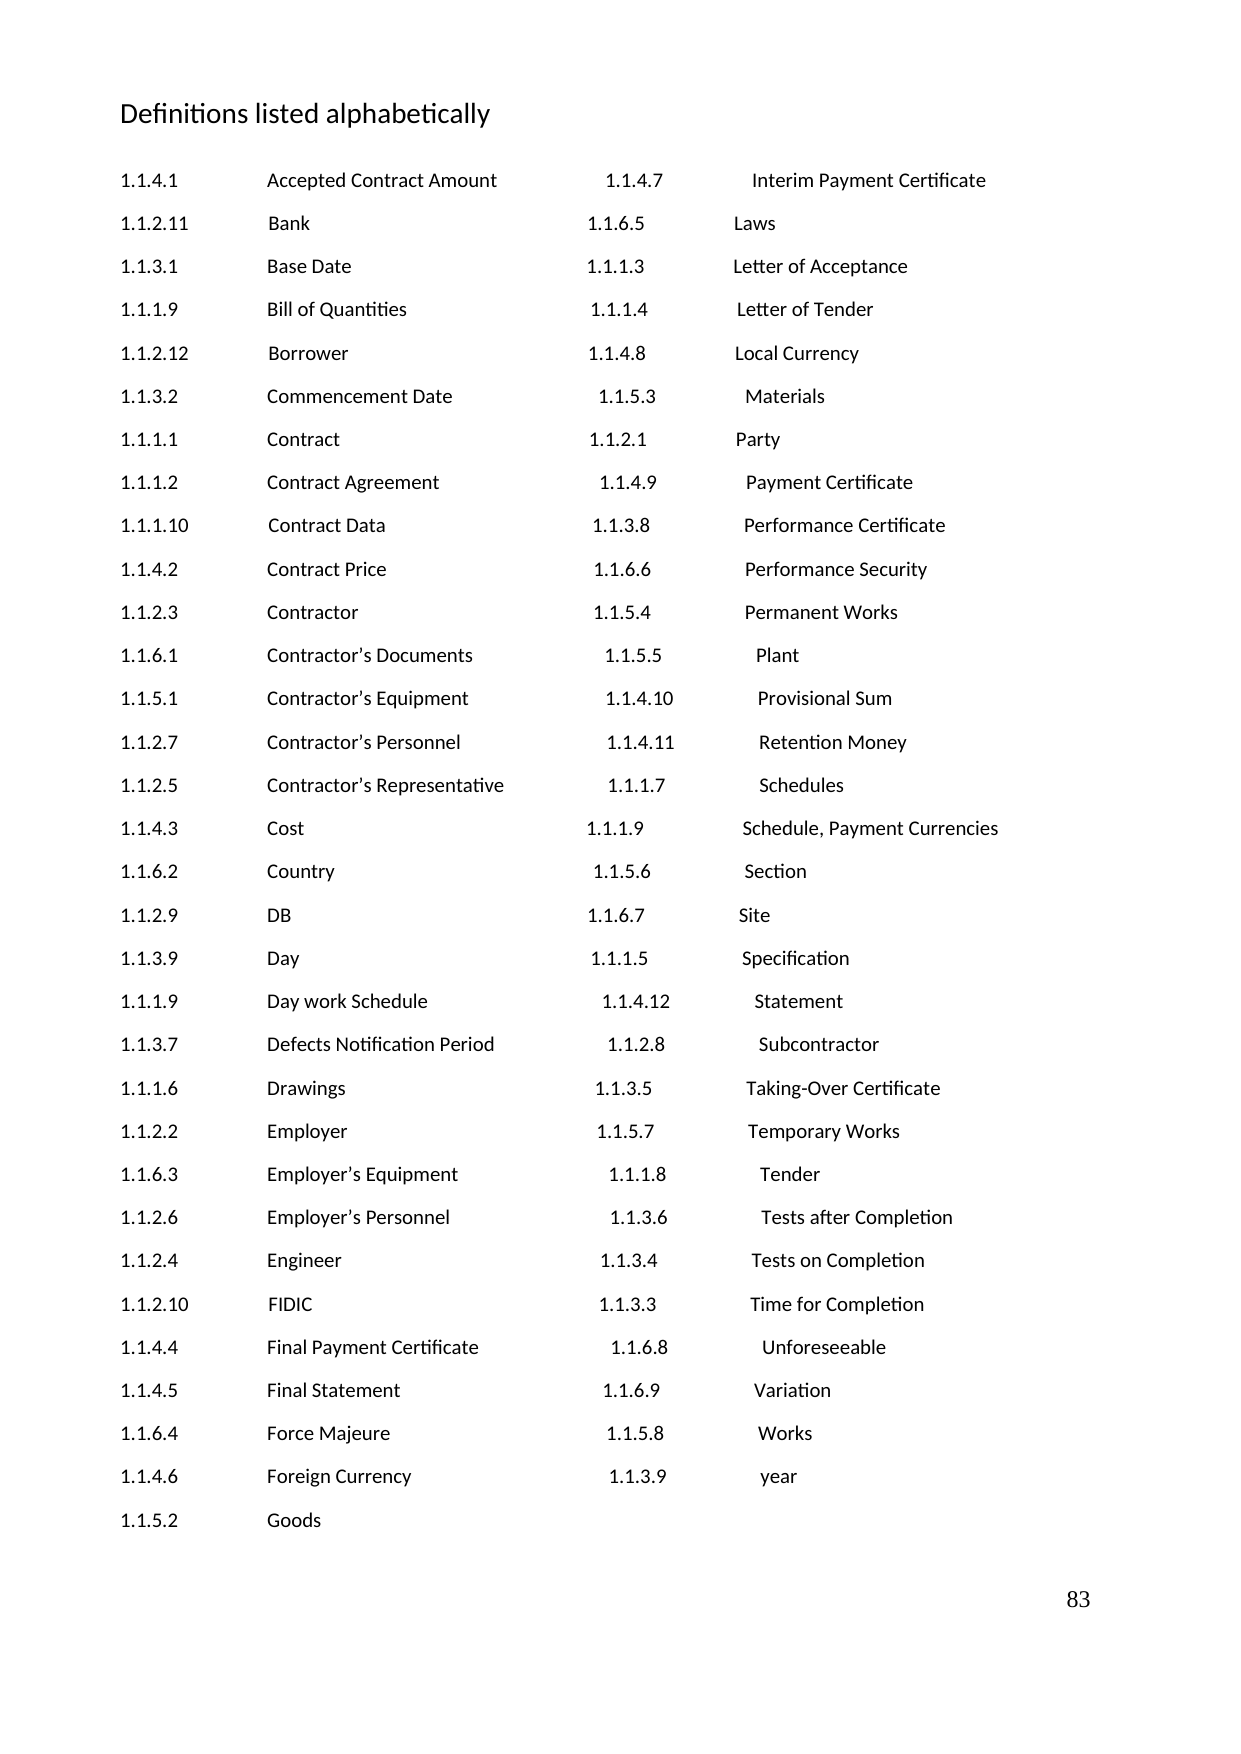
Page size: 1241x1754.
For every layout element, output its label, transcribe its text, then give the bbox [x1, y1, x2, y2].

text 1.1.2.6 Employer’s Personnel 1.1.3.6 Tests after Completion [120, 1204, 1090, 1230]
text 1.1.3.1 Base Date 1.1.1.3 Letter of Acceptance [120, 253, 1090, 279]
text 1.1.1.10 Contract Data 1.1.3.8 Performance Certificate [120, 513, 1090, 538]
text 1.1.5.1 Contractor’s Equipment 1.1.4.10 Provisional Sum [120, 686, 1090, 711]
text 1.1.4.4 Final Payment Certificate 1.1.6.8 Unforeseeable [120, 1334, 1090, 1359]
text 1.1.4.5 Final Statement 1.1.6.9 Variation [120, 1377, 1090, 1403]
text 1.1.5.2 Goods [120, 1507, 1090, 1532]
text 1.1.2.9 DB 1.1.6.7 Site [120, 902, 1090, 927]
text 83 [120, 1585, 1090, 1612]
text 1.1.2.4 Engineer 1.1.3.4 Tests on Completion [120, 1248, 1090, 1273]
text 1.1.4.2 Contract Price 1.1.6.6 Performance Security [120, 556, 1090, 581]
text 1.1.1.9 Day work Schedule 1.1.4.12 Statement [120, 988, 1090, 1014]
text 1.1.2.12 Borrower 1.1.4.8 Local Currency [120, 340, 1090, 365]
text 1.1.2.3 Contractor 1.1.5.4 Permanent Works [120, 599, 1090, 624]
text 1.1.3.7 Defects Notification Period 1.1.2.8 Subcontractor [120, 1031, 1090, 1057]
text 1.1.1.9 Bill of Quantities 1.1.1.4 Letter of Tender [120, 297, 1090, 322]
text 1.1.6.4 Force Majeure 1.1.5.8 Works [120, 1421, 1090, 1446]
text 1.1.4.1 Accepted Contract Amount 1.1.4.7 Interim Payment Certificate [120, 167, 1090, 192]
text 1.1.6.2 Country 1.1.5.6 Section [120, 858, 1090, 884]
text 1.1.4.3 Cost 1.1.1.9 Schedule, Payment Currencies [120, 815, 1090, 841]
text 1.1.6.1 Contractor’s Documents 1.1.5.5 Plant [120, 642, 1090, 668]
text 1.1.2.11 Bank 1.1.6.5 Laws [120, 210, 1090, 236]
text 1.1.6.3 Employer’s Equipment 1.1.1.8 Tender [120, 1161, 1090, 1187]
text 1.1.2.7 Contractor’s Personnel 1.1.4.11 Retention Money [120, 729, 1090, 754]
text 1.1.1.6 Drawings 1.1.3.5 Taking-Over Certificate [120, 1075, 1090, 1100]
text 1.1.4.6 Foreign Currency 1.1.3.9 year [120, 1464, 1090, 1489]
text 1.1.2.2 Employer 1.1.5.7 Temporary Works [120, 1118, 1090, 1143]
text 1.1.2.5 Contractor’s Representative 1.1.1.7 Schedules [120, 772, 1090, 797]
text 1.1.2.10 FIDIC 1.1.3.3 Time for Completion [120, 1291, 1090, 1316]
text Definitions listed alphabetically [120, 96, 1090, 131]
text 1.1.1.1 Contract 1.1.2.1 Party [120, 426, 1090, 452]
text 1.1.1.2 Contract Agreement 1.1.4.9 Payment Certificate [120, 469, 1090, 495]
text 1.1.3.9 Day 1.1.1.5 Specification [120, 945, 1090, 970]
text 1.1.3.2 Commencement Date 1.1.5.3 Materials [120, 383, 1090, 408]
